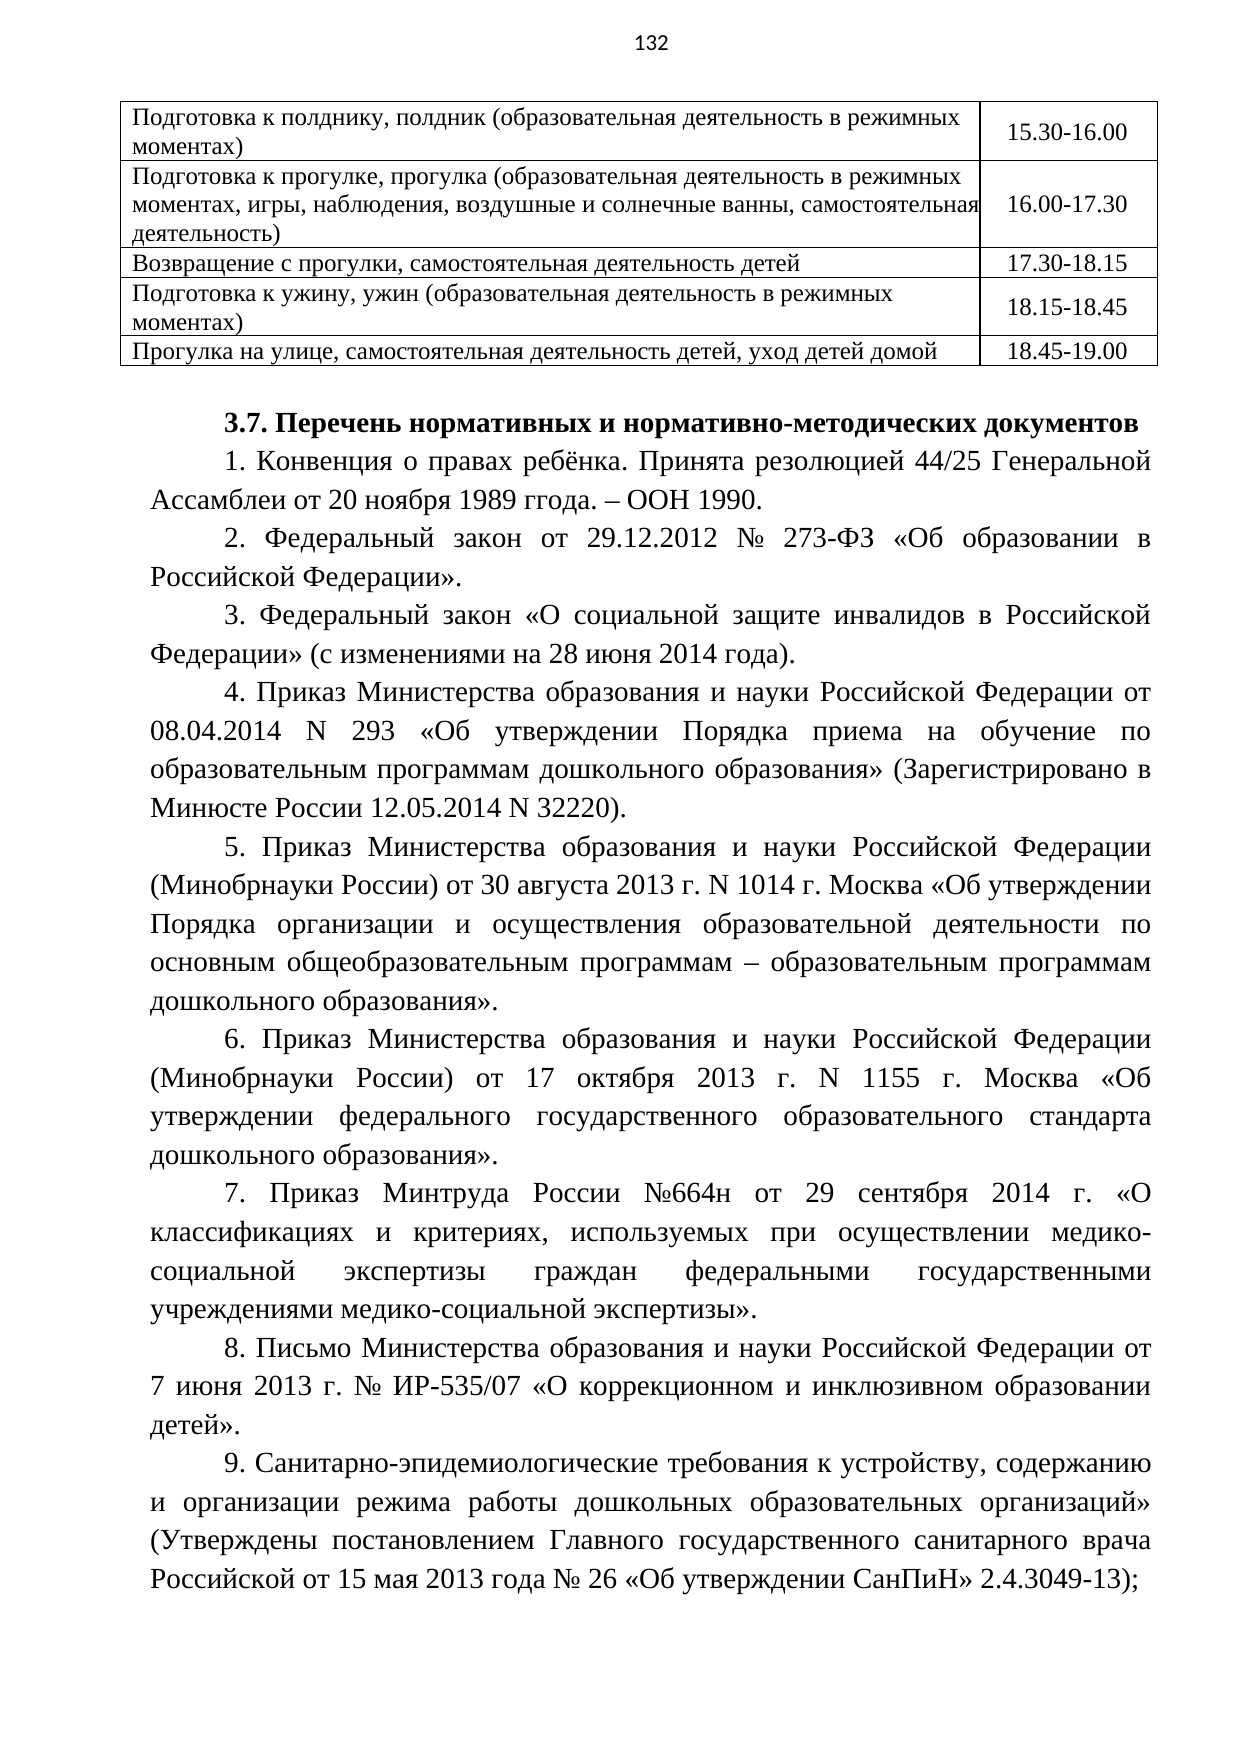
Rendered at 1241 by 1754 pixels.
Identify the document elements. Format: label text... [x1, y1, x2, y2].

text 6. Приказ Министерства образования и науки Российской Федерации (Минобрнауки России) от 17 октября . N . Москва «Об утверждении федерального государственного образовательного стандарта дошкольного образования». [150, 1021, 1152, 1171]
table_cell Подготовка к ужину, ужин (образовательная деятельность в режимных моментах) [121, 278, 979, 335]
table_cell Прогулка на улице, самостоятельная деятельность детей, уход детей домой [121, 336, 979, 365]
text 2. Федеральный закон от 29.12.2012 № 273-ФЗ «Об образовании в Российской Федерации». [150, 520, 1152, 592]
table_cell Возвращение с прогулки, самостоятельная деятельность детей [121, 248, 979, 277]
text 9. Санитарно-эпидемиологические требования к устройству, содержанию и организации режима работы дошкольных образовательных организаций» (Утверждены постановлением Главного государственного санитарного врача Российской от 15 мая 2013 года № 26 «Об утверждении СанПиН» 2.4.3049-13); [150, 1445, 1152, 1594]
table_cell Подготовка к полднику, полдник (образовательная деятельность в режимных моментах) [121, 102, 979, 160]
text 7. Приказ Минтруда России №664н от 29 сентября . «О классификациях и критериях, используемых при осуществлении медико-социальной экспертизы граждан федеральными государственными учреждениями медико-социальной экспертизы». [150, 1176, 1152, 1325]
text 4. Приказ Министерства образования и науки Российской Федерации от 08.04.2014 N 293 «Об утверждении Порядка приема на обучение по образовательным программам дошкольного образования» (Зарегистрировано в Минюсте России 12.05.2014 N 32220). [150, 674, 1152, 824]
table_cell Подготовка к прогулке, прогулка (образовательная деятельность в режимных моментах, игры, наблюдения, воздушные и солнечные ванны, самостоятельная деятельность) [121, 161, 979, 247]
text 1. Конвенция о правах ребёнка. Принята резолюцией 44/25 Генеральной Ассамблеи от 20 ноября 1989 ггода. – ООН 1990. [150, 443, 1152, 515]
table_cell 15.30-16.00 [981, 102, 1157, 160]
text 3. Федеральный закон «О социальной защите инвалидов в Российской Федерации» (с изменениями на 28 июня 2014 года). [150, 597, 1152, 669]
text 8. Письмо Министерства образования и науки Российской Федерации от 7 июня . № ИР-535/07 «О коррекционном и инклюзивном образовании детей». [150, 1330, 1152, 1440]
text 3.7. Перечень нормативных и нормативно-методических документов [150, 405, 1152, 438]
table_cell 16.00-17.30 [981, 161, 1157, 247]
table_cell 18.15-18.45 [981, 278, 1157, 335]
text 5. Приказ Министерства образования и науки Российской Федерации (Минобрнауки России) от 30 августа . N . Москва «Об утверждении Порядка организации и осуществления образовательной деятельности по основным общеобразовательным программам – образовательным программам дошкольного образования». [150, 829, 1152, 1016]
table_cell 18.45-19.00 [981, 336, 1157, 365]
table_cell 17.30-18.15 [981, 248, 1157, 277]
